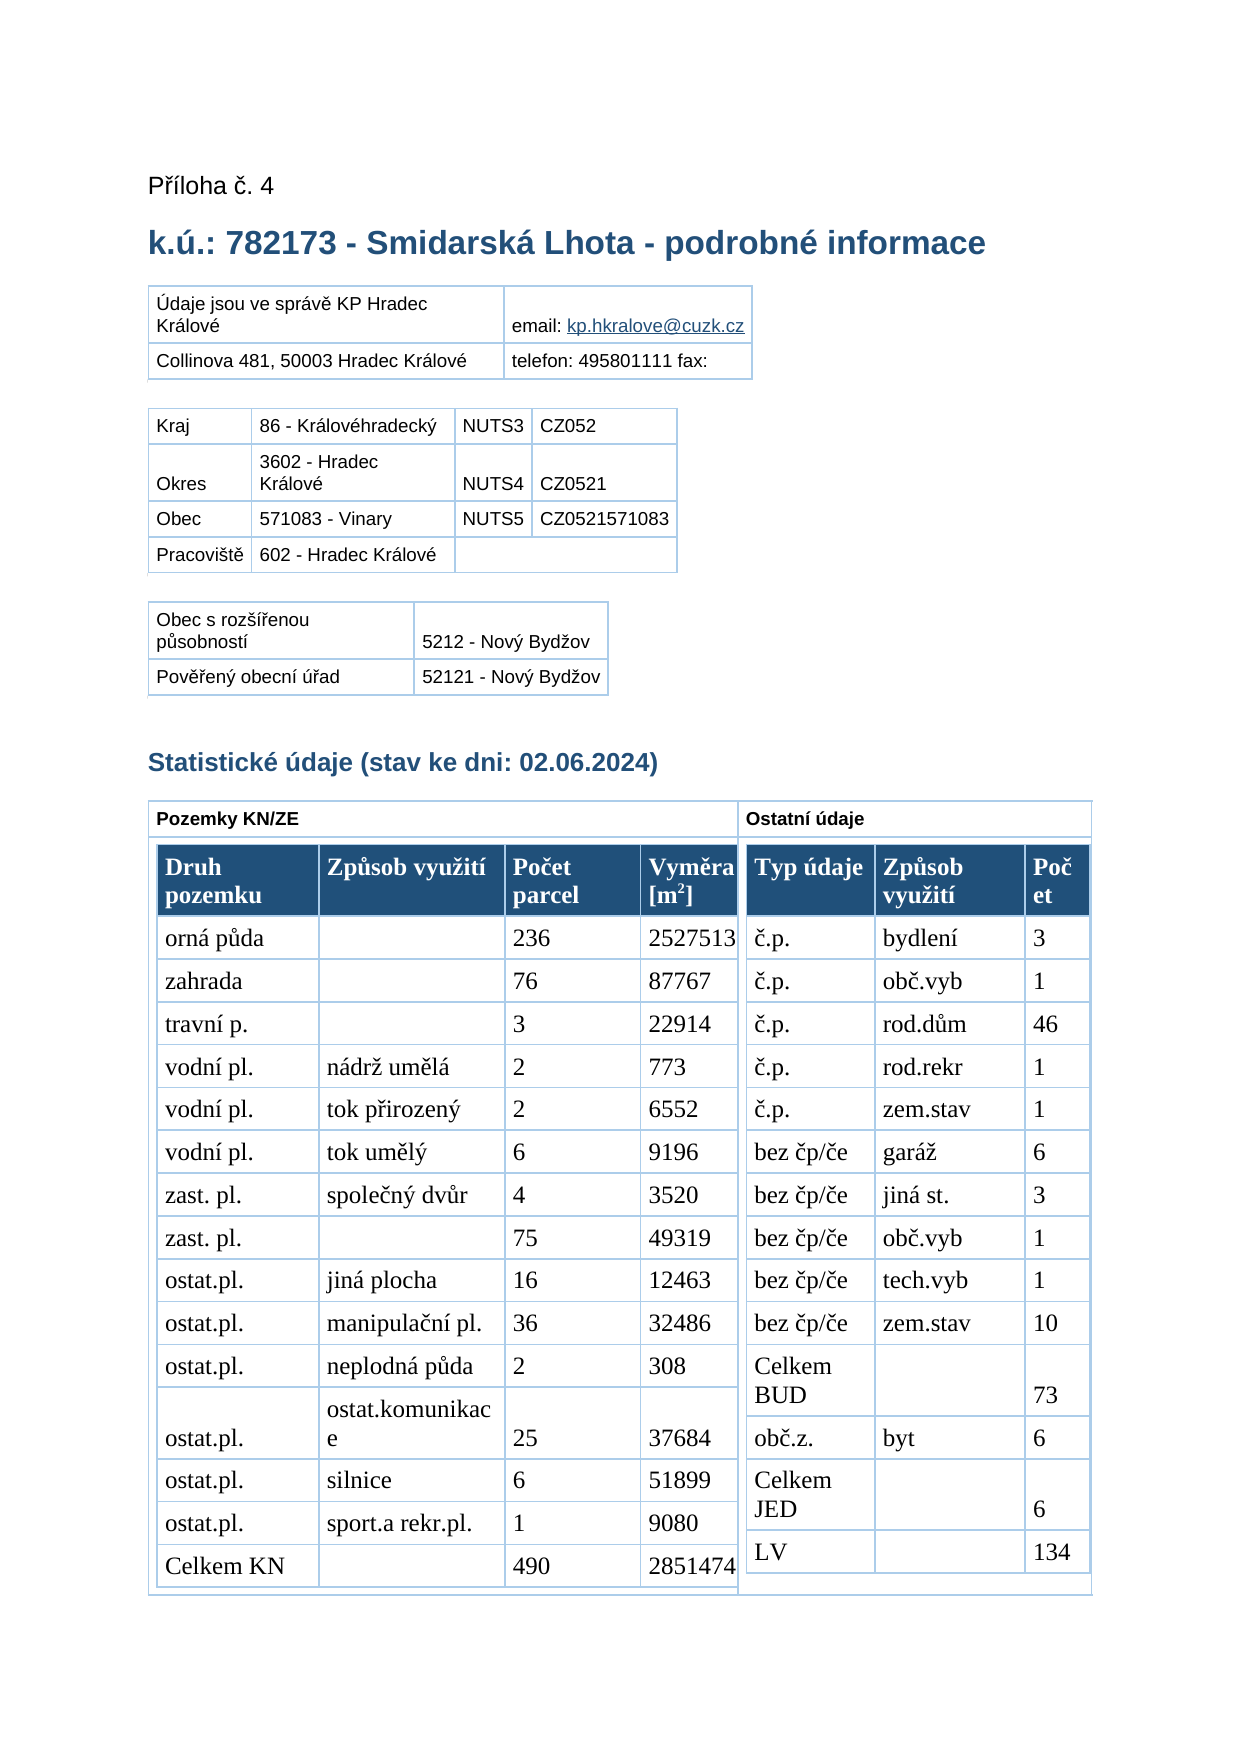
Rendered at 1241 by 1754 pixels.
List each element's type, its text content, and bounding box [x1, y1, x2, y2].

table_cell 3602 - Hradec Králové [252, 445, 454, 500]
table_header Pozemky KN/ZE [149, 802, 737, 836]
table_cell Obec [149, 502, 251, 536]
text Příloha č. 4 [148, 171, 1093, 200]
table_cell Pověřený obecní úřad [149, 660, 413, 694]
table_cell CZ0521571083 [533, 502, 676, 536]
text Statistické údaje (stav ke dni: 02.06.2024) [148, 747, 1093, 777]
table_header 5212 - Nový Bydžov [415, 603, 607, 658]
table_cell telefon: 495801111 fax: [505, 344, 751, 378]
table_cell Collinova 481, 50003 Hradec Králové [149, 344, 503, 378]
table_header email: kp.hkralove@cuzk.cz [505, 287, 751, 342]
table_cell NUTS5 [456, 502, 531, 536]
table_header Údaje jsou ve správě KP Hradec Králové [149, 287, 503, 342]
table_cell [456, 538, 676, 572]
table_header 86 - Královéhradecký [252, 409, 454, 443]
table_header Kraj [149, 409, 251, 443]
table_cell NUTS4 [456, 445, 531, 500]
table_header Obec s rozšířenou působností [149, 603, 413, 658]
table_cell Okres [149, 445, 251, 500]
table_cell 602 - Hradec Králové [252, 538, 454, 572]
table_header NUTS3 [456, 409, 531, 443]
table_cell CZ0521 [533, 445, 676, 500]
table_cell 571083 - Vinary [252, 502, 454, 536]
table_cell [739, 838, 1091, 1594]
text k.ú.: 782173 - Smidarská Lhota - podrobné informace [148, 223, 1093, 262]
table_cell 52121 - Nový Bydžov [415, 660, 607, 694]
table_header Ostatní údaje [739, 802, 1091, 836]
table_cell [149, 838, 737, 1594]
table_header CZ052 [533, 409, 676, 443]
table_cell Pracoviště [149, 538, 251, 572]
